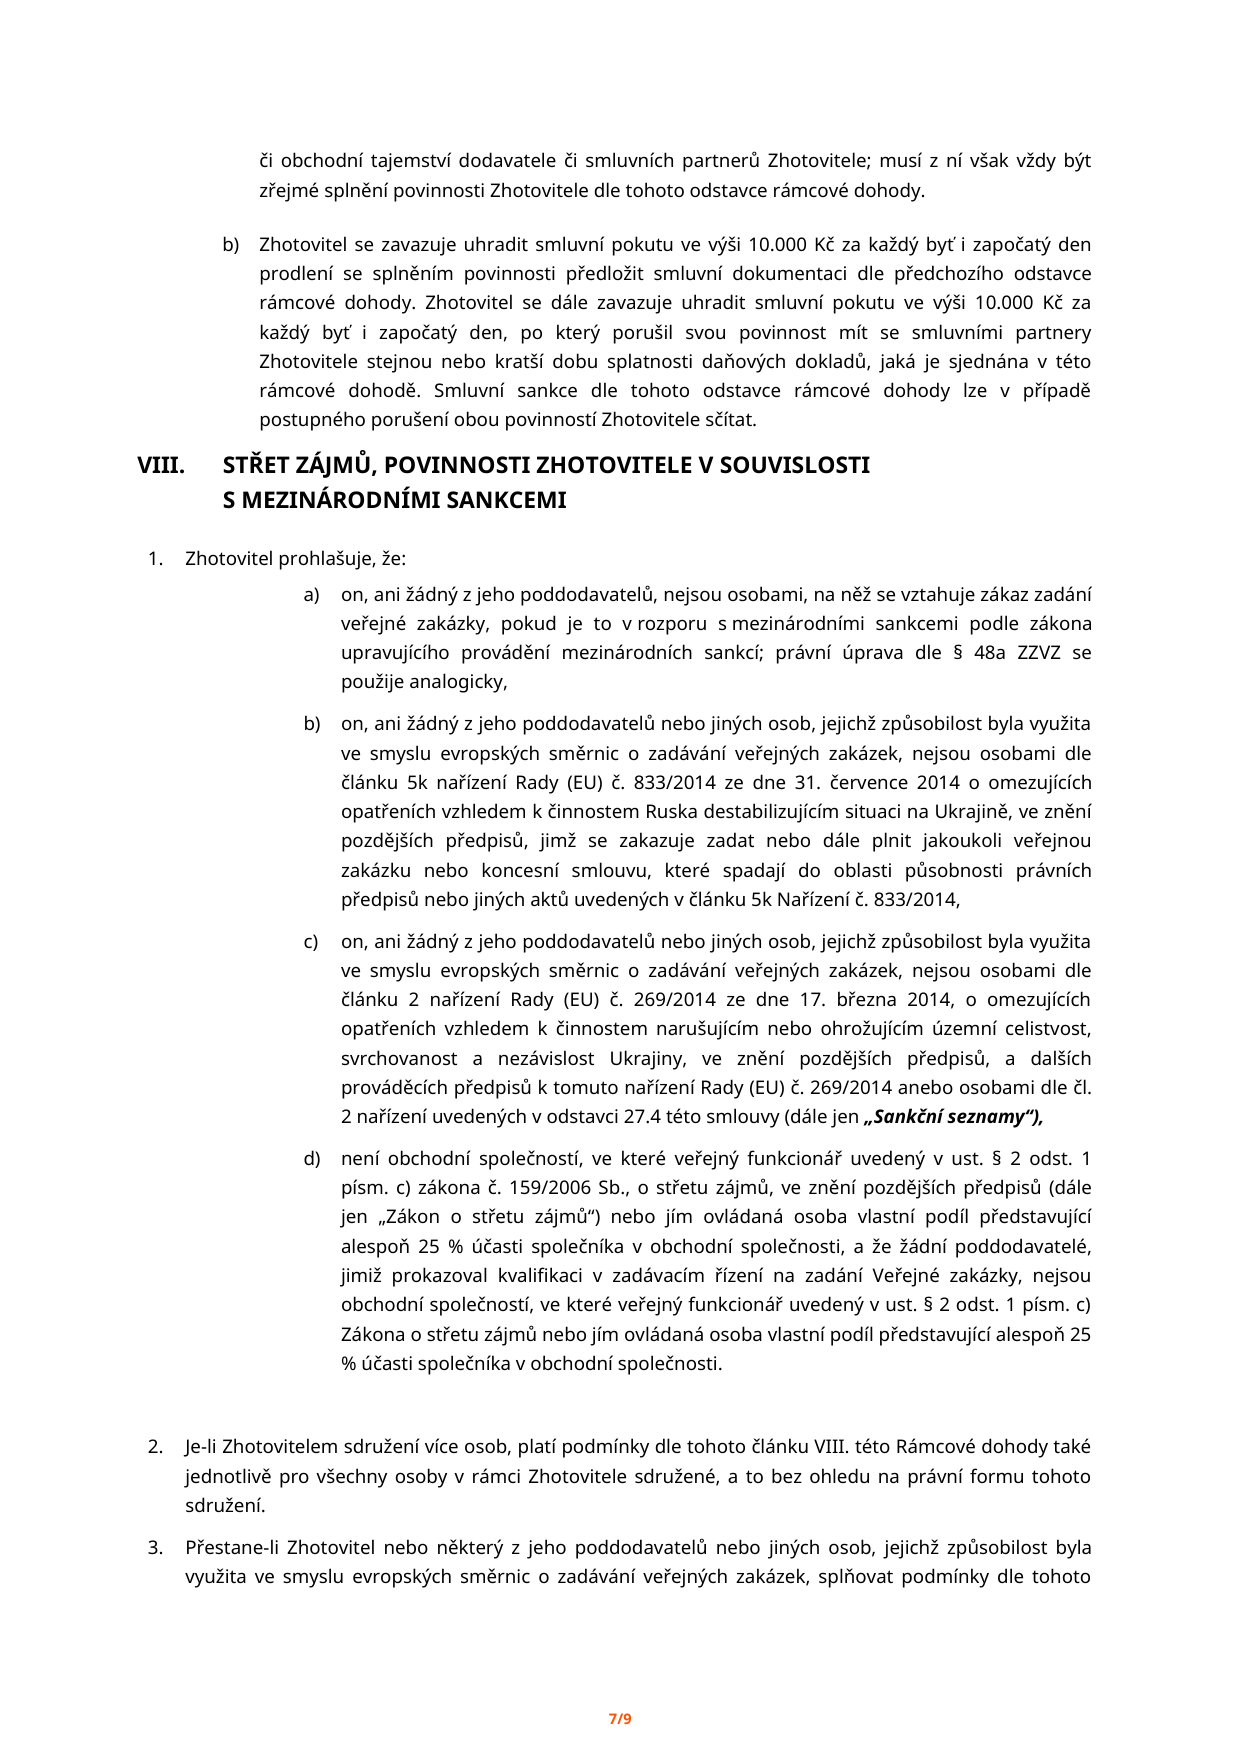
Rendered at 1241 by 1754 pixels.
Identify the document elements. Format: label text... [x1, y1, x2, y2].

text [222, 148, 1093, 202]
text b) Zhotovitel se zavazuje uhradit smluvní pokutu ve výši 10.000 Kč za každý byť i započatý den prodlení se splněním povinnosti předložit smluvní dokumentaci dle předchozího odstavce rámcové dohody. Zhotovitel se dále zavazuje uhradit smluvní pokutu ve výši 10.000 Kč za každý byť i započatý den, po který porušil svou povinnost mít se smluvními partnery Zhotovitele stejnou nebo kratší dobu splatnosti daňových dokladů, jaká je sjednána v této rámcové dohodě. Smluvní sankce dle tohoto odstavce rámcové dohody lze v případě postupného porušení obou povinností Zhotovitele sčítat. [222, 231, 1093, 432]
text není obchodní společností, ve které veřejný funkcionář uvedený v ust. § 2 odst. 1 písm. c) zákona č. 159/2006 Sb., o střetu zájmů, ve znění pozdějších předpisů (dále jen „Zákon o střetu zájmů“) nebo jím ovládaná osoba vlastní podíl představující alespoň 25 % účasti společníka v obchodní společnosti, a že žádní poddodavatelé, jimiž prokazoval kvalifikaci v zadávacím řízení na zadání Veřejné zakázky, nejsou obchodní společností, ve které veřejný funkcionář uvedený v ust. § 2 odst. 1 písm. c) Zákona o střetu zájmů nebo jím ovládaná osoba vlastní podíl představující alespoň 25 % účasti společníka v obchodní společnosti. [303, 1145, 1093, 1376]
text on, ani žádný z jeho poddodavatelů nebo jiných osob, jejichž způsobilost byla využita ve smyslu evropských směrnic o zadávání veřejných zakázek, nejsou osobami dle článku 5k nařízení Rady (EU) č. 833/2014 ze dne 31. července 2014 o omezujících opatřeních vzhledem k činnostem Ruska destabilizujícím situaci na Ukrajině, ve znění pozdějších předpisů, jimž se zakazuje zadat nebo dále plnit jakoukoli veřejnou zakázku nebo koncesní smlouvu, které spadají do oblasti působnosti právních předpisů nebo jiných aktů uvedených v článku 5k Nařízení č. 833/2014, [303, 711, 1093, 912]
list Je-li Zhotovitelem sdružení více osob, platí podmínky dle tohoto článku VIII. této Rámcové dohody také jednotlivě pro všechny osoby v rámci Zhotovitele sdružené, a to bez ohledu na právní formu tohoto sdružení. [148, 1434, 1093, 1518]
text on, ani žádný z jeho poddodavatelů, nejsou osobami, na něž se vztahuje zákaz zadání veřejné zakázky, pokud je to v rozporu s mezinárodními sankcemi podle zákona upravujícího provádění mezinárodních sankcí; právní úprava dle § 48a ZZVZ se použije analogicky, [303, 581, 1093, 694]
text on, ani žádný z jeho poddodavatelů nebo jiných osob, jejichž způsobilost byla využita ve smyslu evropských směrnic o zadávání veřejných zakázek, nejsou osobami dle článku 2 nařízení Rady (EU) č. 269/2014 ze dne 17. března 2014, o omezujících opatřeních vzhledem k činnostem narušujícím nebo ohrožujícím územní celistvost, svrchovanost a nezávislost Ukrajiny, ve znění pozdějších předpisů, a dalších prováděcích předpisů k tomuto nařízení Rady (EU) č. 269/2014 anebo osobami dle čl. 2 nařízení uvedených v odstavci 27.4 této smlouvy (dále jen „Sankční seznamy“), [303, 928, 1093, 1129]
list STŘET ZÁJMŮ, POVINNOSTI ZHOTOVITELE V SOUVISLOSTI S MEZINÁRODNÍMI SANKCEMI [185, 448, 1093, 516]
list Zhotovitel prohlašuje, že: [148, 545, 1093, 571]
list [148, 1534, 1093, 1589]
